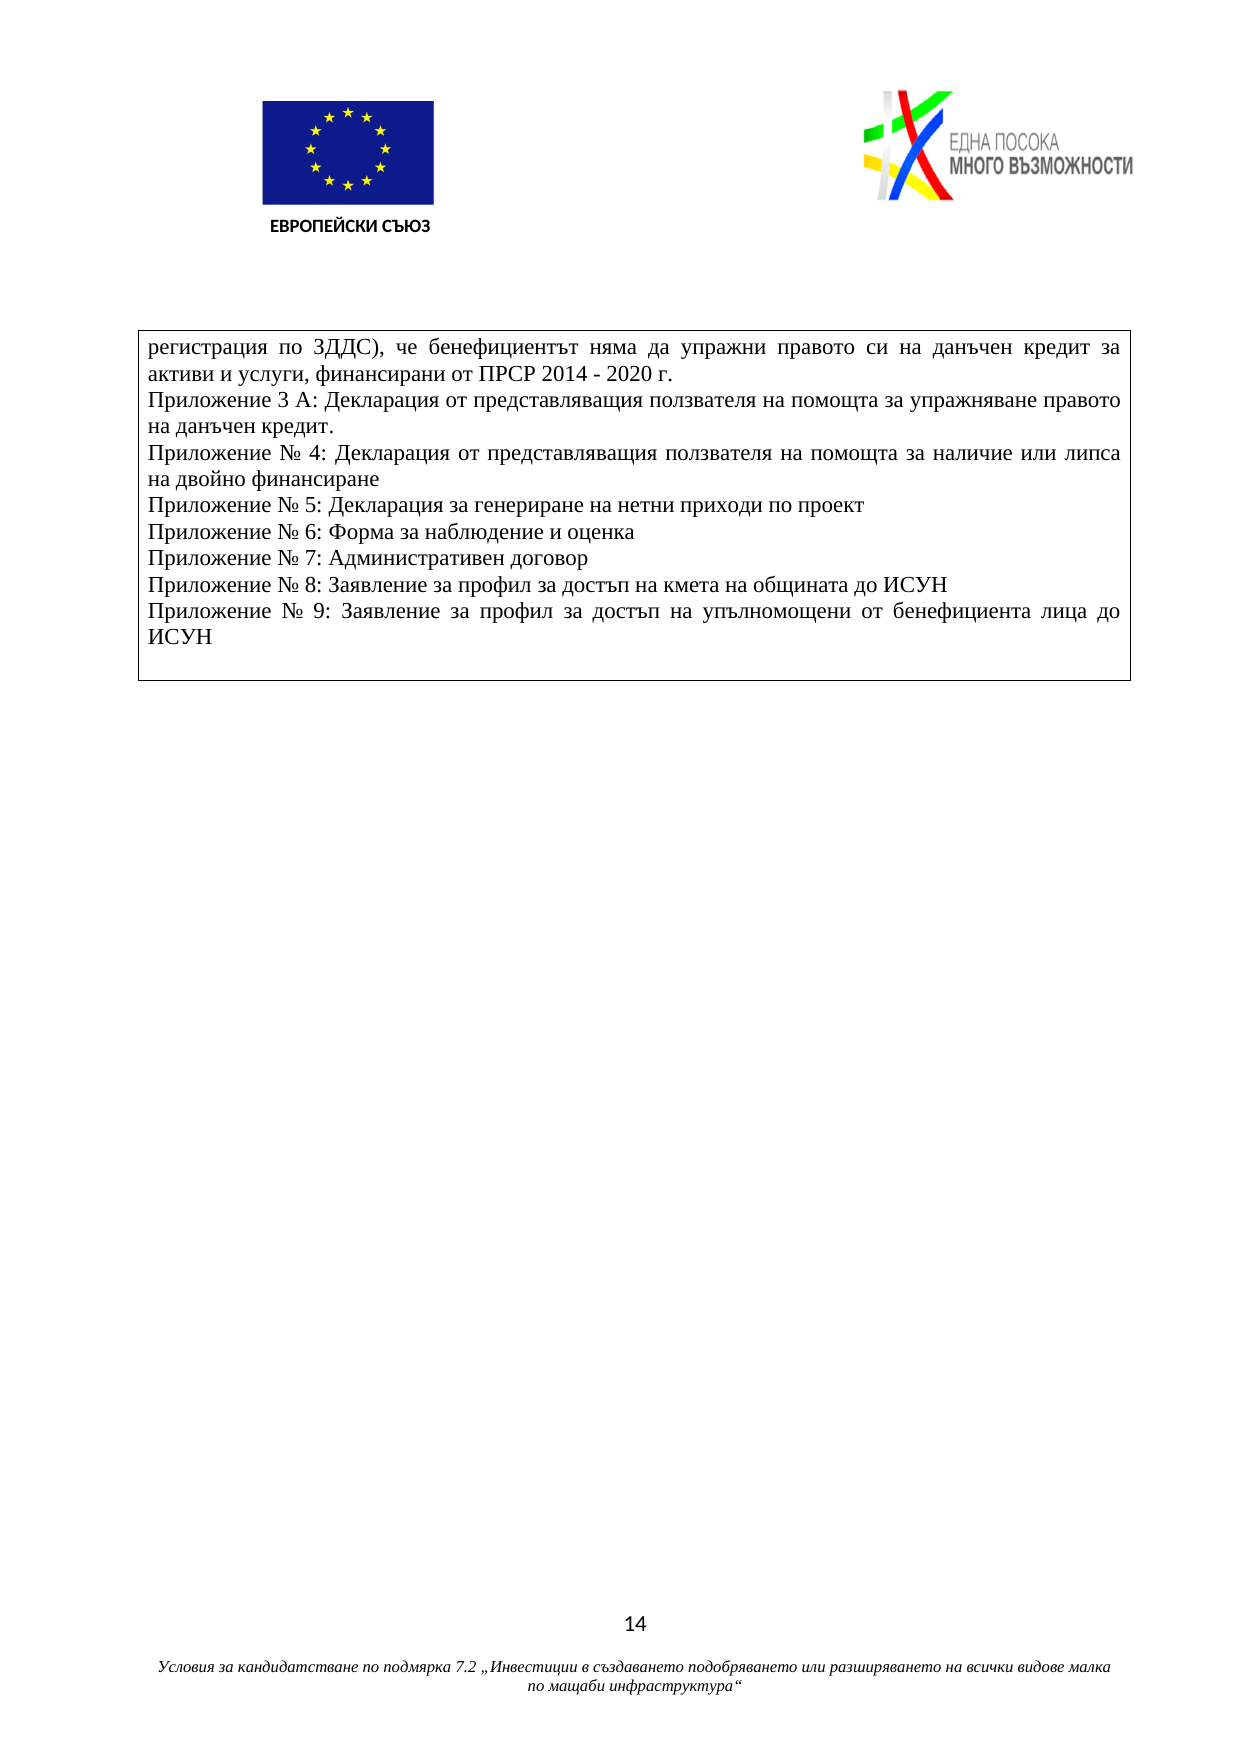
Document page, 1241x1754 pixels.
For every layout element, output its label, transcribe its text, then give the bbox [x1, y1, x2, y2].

text Приложение № 7: Административен договор [148, 544, 1122, 571]
text Приложение № 6: Форма за наблюдение и оценка [148, 518, 1122, 544]
picture [259, 101, 437, 208]
text Приложение 3 А: Декларация от представляващия ползвателя на помощта за упражняване правото на данъчен кредит. [148, 386, 1122, 439]
text Приложение № 5: Декларация за генериране на нетни приходи по проект [148, 492, 1122, 518]
text Приложение № 8: Заявление за профил за достъп на кмета на общината до ИСУН [148, 571, 1122, 597]
picture [856, 87, 1135, 203]
text Приложение № 9: Заявление за профил за достъп на упълномощени от бенефициента лица до ИСУН [148, 597, 1122, 650]
text Приложение № 4: Декларация от представляващия ползвателя на помощта за наличие или липса на двойно финансиране [148, 439, 1122, 492]
